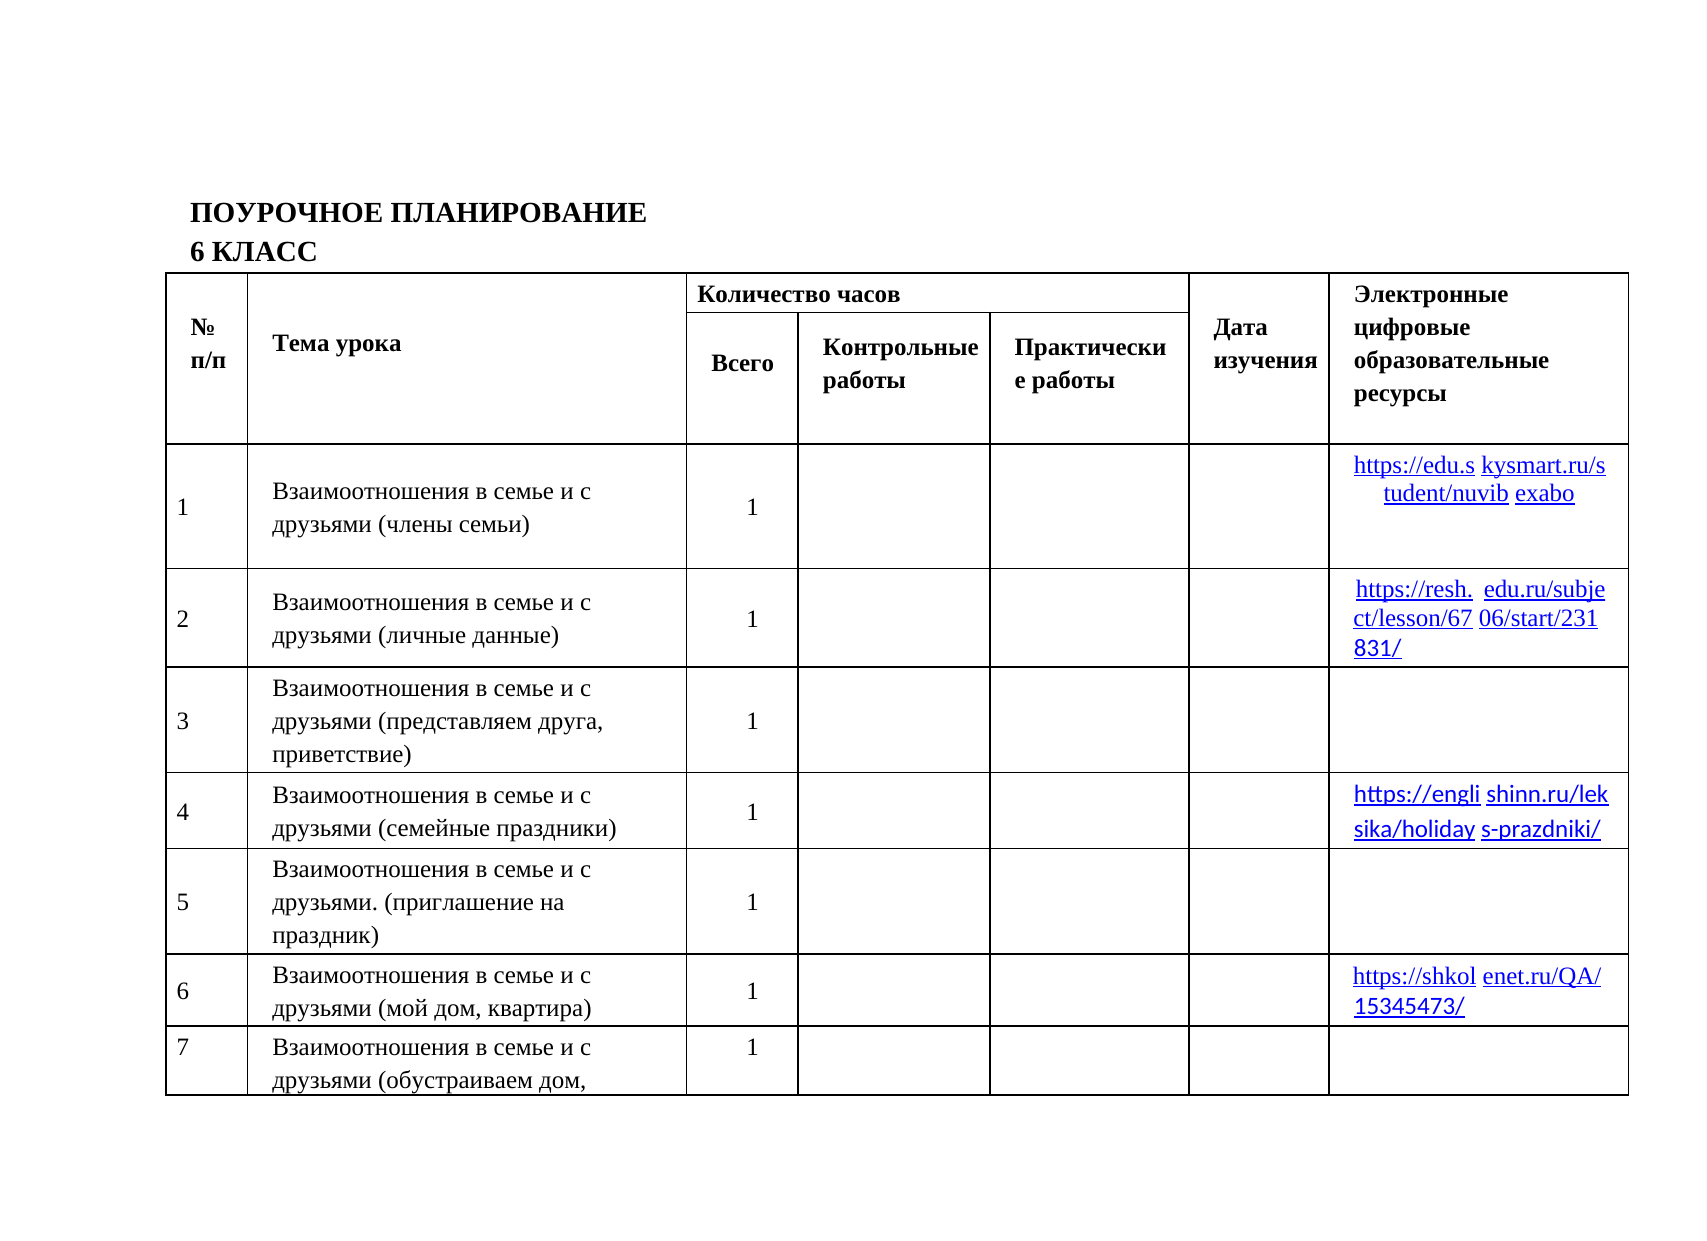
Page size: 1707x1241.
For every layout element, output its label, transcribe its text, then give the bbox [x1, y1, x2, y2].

table_cell 1 [687, 955, 797, 1025]
table_cell [1330, 668, 1628, 771]
table_cell [799, 849, 989, 953]
table_header Тема урока [248, 274, 686, 443]
table_header № п/п [167, 274, 247, 443]
table_header Количество часов [687, 274, 1188, 312]
table_cell [1330, 1027, 1628, 1094]
table_cell [991, 849, 1188, 953]
table_cell [799, 1027, 989, 1094]
table_cell https://engli shinn.ru/lek sika/holiday s-prazdniki/ [1330, 773, 1628, 848]
table_cell 4 [167, 773, 247, 848]
table_cell Взаимоотношения в семье и с друзьями (семейные праздники) [248, 773, 686, 848]
table_cell 6 [167, 955, 247, 1025]
table_cell Взаимоотношения в семье и с друзьями (представляем друга, приветствие) [248, 668, 686, 771]
table_cell [1190, 445, 1328, 567]
table_cell [799, 445, 989, 567]
table_cell [991, 955, 1188, 1025]
table_cell Взаимоотношения в семье и с друзьями. (приглашение на праздник) [248, 849, 686, 953]
table_cell [799, 668, 989, 771]
table_cell [991, 569, 1188, 666]
table_cell [991, 445, 1188, 567]
table_cell https://shkol enet.ru/QA/ 15345473/ [1330, 955, 1628, 1025]
table_cell Контрольные работы [799, 313, 989, 443]
table_cell [1190, 1027, 1328, 1094]
table_cell [991, 773, 1188, 848]
table_cell [799, 955, 989, 1025]
table_cell 2 [167, 569, 247, 666]
table_header Электронные цифровые образовательные ресурсы [1330, 274, 1628, 443]
text ПОУРОЧНОЕ ПЛАНИРОВАНИЕ [190, 195, 1618, 229]
table_cell 1 [687, 445, 797, 567]
table_cell 1 [687, 849, 797, 953]
table_cell [991, 1027, 1188, 1094]
table_cell Всего [687, 313, 797, 443]
table_cell 3 [167, 668, 247, 771]
table_cell [1190, 955, 1328, 1025]
table_cell https://edu.s kysmart.ru/s tudent/nuvib exabo [1330, 445, 1628, 567]
table_cell [799, 773, 989, 848]
table_cell 1 [687, 668, 797, 771]
table_cell [1190, 569, 1328, 666]
table_cell [1190, 668, 1328, 771]
table_cell Взаимоотношения в семье и с друзьями (члены семьи) [248, 445, 686, 567]
text 6 КЛАСС [190, 234, 1618, 267]
table_cell [799, 569, 989, 666]
table_cell https://resh. edu.ru/subje ct/lesson/67 06/start/231 831/ [1330, 569, 1628, 666]
table_header Дата изучения [1190, 274, 1328, 443]
table_cell 1 [687, 1027, 797, 1094]
table_cell [1190, 849, 1328, 953]
table_cell Практические работы [991, 313, 1188, 443]
table_cell [1330, 849, 1628, 953]
table_cell 1 [687, 773, 797, 848]
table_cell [248, 1027, 686, 1094]
table_cell 1 [167, 445, 247, 567]
table_cell 1 [687, 569, 797, 666]
table_cell 7 [167, 1027, 247, 1094]
table_cell Взаимоотношения в семье и с друзьями (мой дом, квартира) [248, 955, 686, 1025]
table_cell Взаимоотношения в семье и с друзьями (личные данные) [248, 569, 686, 666]
table_cell [991, 668, 1188, 771]
table_cell [1190, 773, 1328, 848]
table_cell 5 [167, 849, 247, 953]
